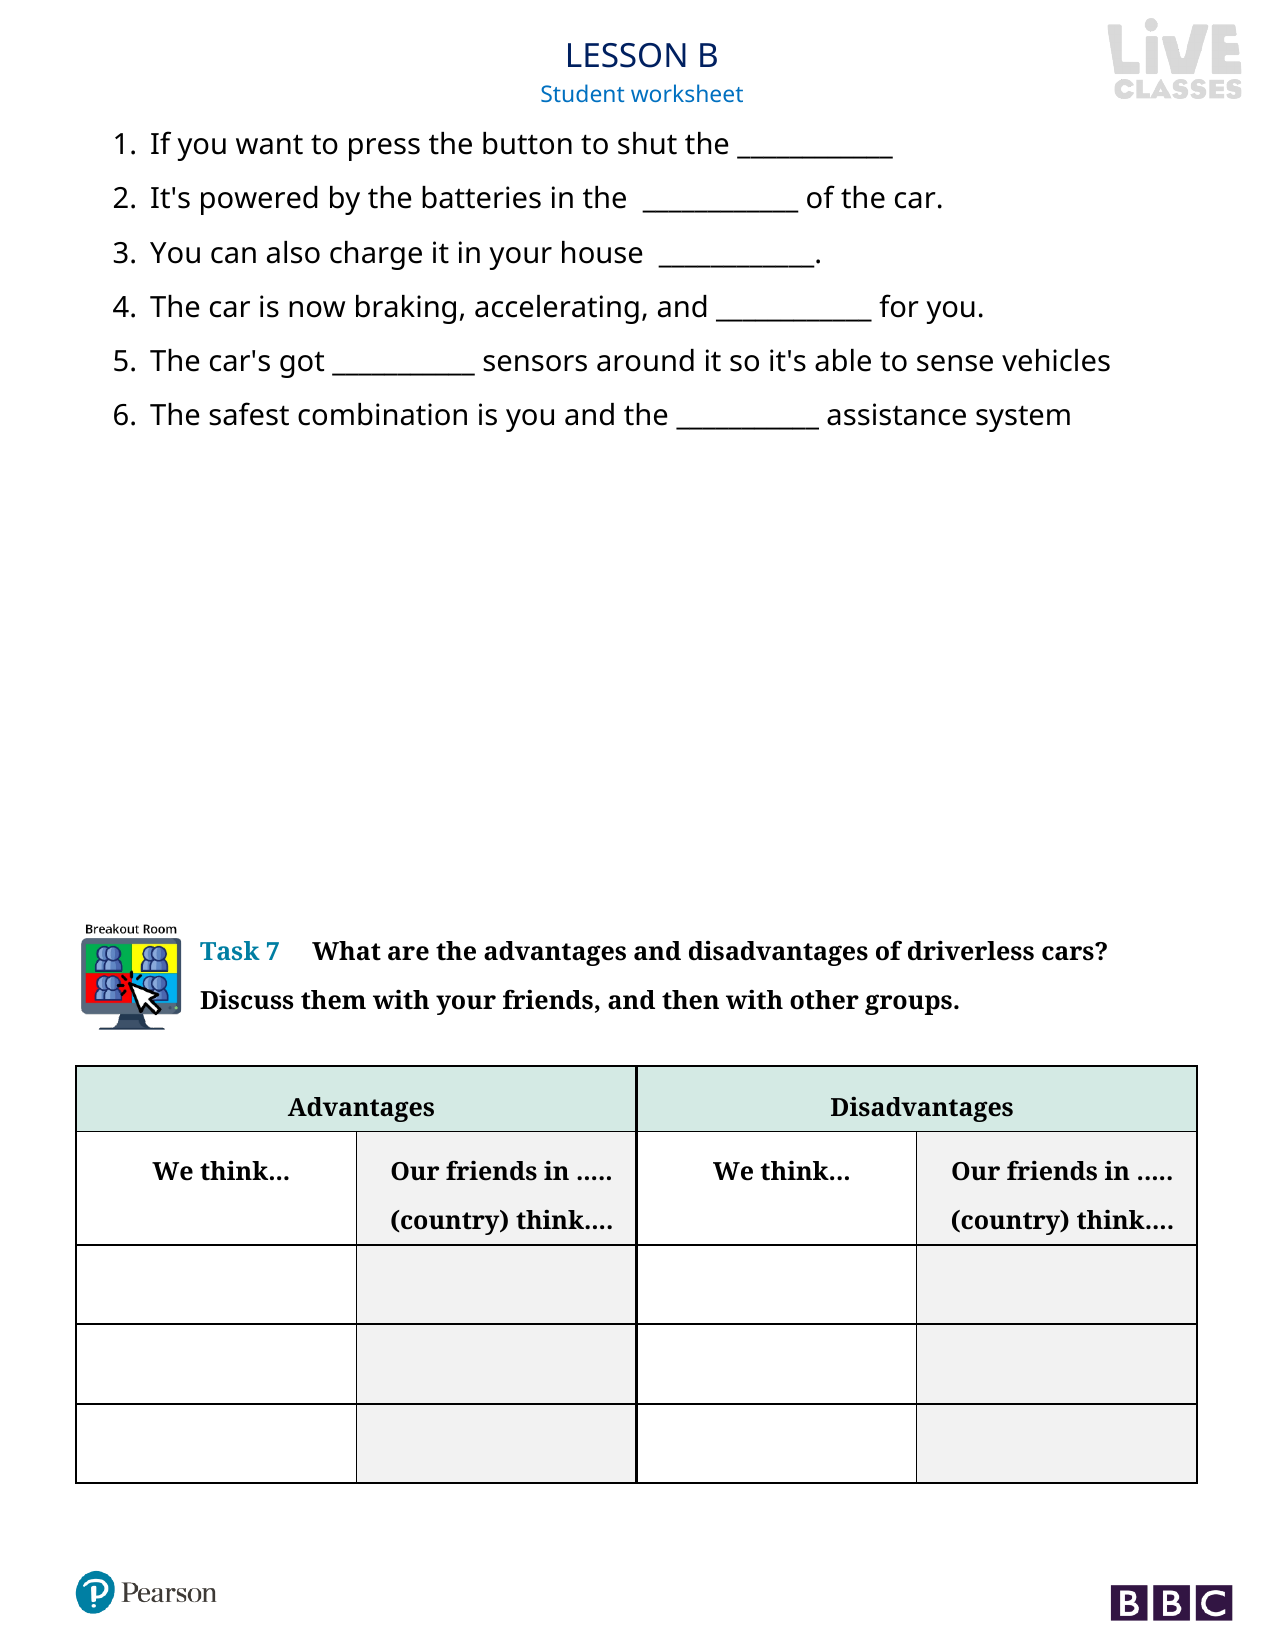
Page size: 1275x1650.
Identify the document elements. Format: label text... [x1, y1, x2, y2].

subtitle You can also charge it in your house ____________. [112, 232, 1200, 272]
picture [100, 1570, 217, 1614]
table_cell [917, 1325, 1196, 1403]
subtitle Task 7 What are the advantages and disadvantages of driverless cars? [181, 934, 1200, 968]
table_header Advantages [77, 1067, 635, 1131]
picture [75, 1597, 87, 1614]
picture [85, 1579, 108, 1601]
picture [77, 921, 181, 1028]
subtitle Discuss them with your friends, and then with other groups. [178, 982, 1200, 1017]
subtitle The car's got ___________ sensors around it so it's able to sense vehicles [112, 340, 1200, 380]
picture [75, 1570, 93, 1589]
table_cell [917, 1246, 1196, 1323]
table_header Disadvantages [638, 1067, 1196, 1131]
subtitle It's powered by the batteries in the ____________ of the car. [112, 178, 1200, 217]
table_cell We think... [638, 1132, 916, 1244]
table_cell [357, 1246, 635, 1323]
table_cell [77, 1325, 356, 1403]
table_cell [638, 1325, 916, 1403]
subtitle If you want to press the button to shut the ____________ [112, 123, 1200, 163]
subtitle The car is now braking, accelerating, and ____________ for you. [112, 286, 1200, 326]
subtitle The safest combination is you and the ___________ assistance system [112, 394, 1200, 434]
picture [1110, 1584, 1233, 1621]
table_cell [638, 1246, 916, 1323]
table_cell [77, 1246, 356, 1323]
table_cell We think... [77, 1132, 356, 1244]
table_cell [357, 1405, 635, 1482]
table_cell [638, 1405, 916, 1482]
picture [1107, 18, 1242, 99]
table_cell Our friends in ..... (country) think.... [357, 1132, 635, 1244]
table_cell [357, 1325, 635, 1403]
table_cell [917, 1405, 1196, 1482]
table_cell Our friends in ..... (country) think.... [917, 1132, 1196, 1244]
table_cell [77, 1405, 356, 1482]
